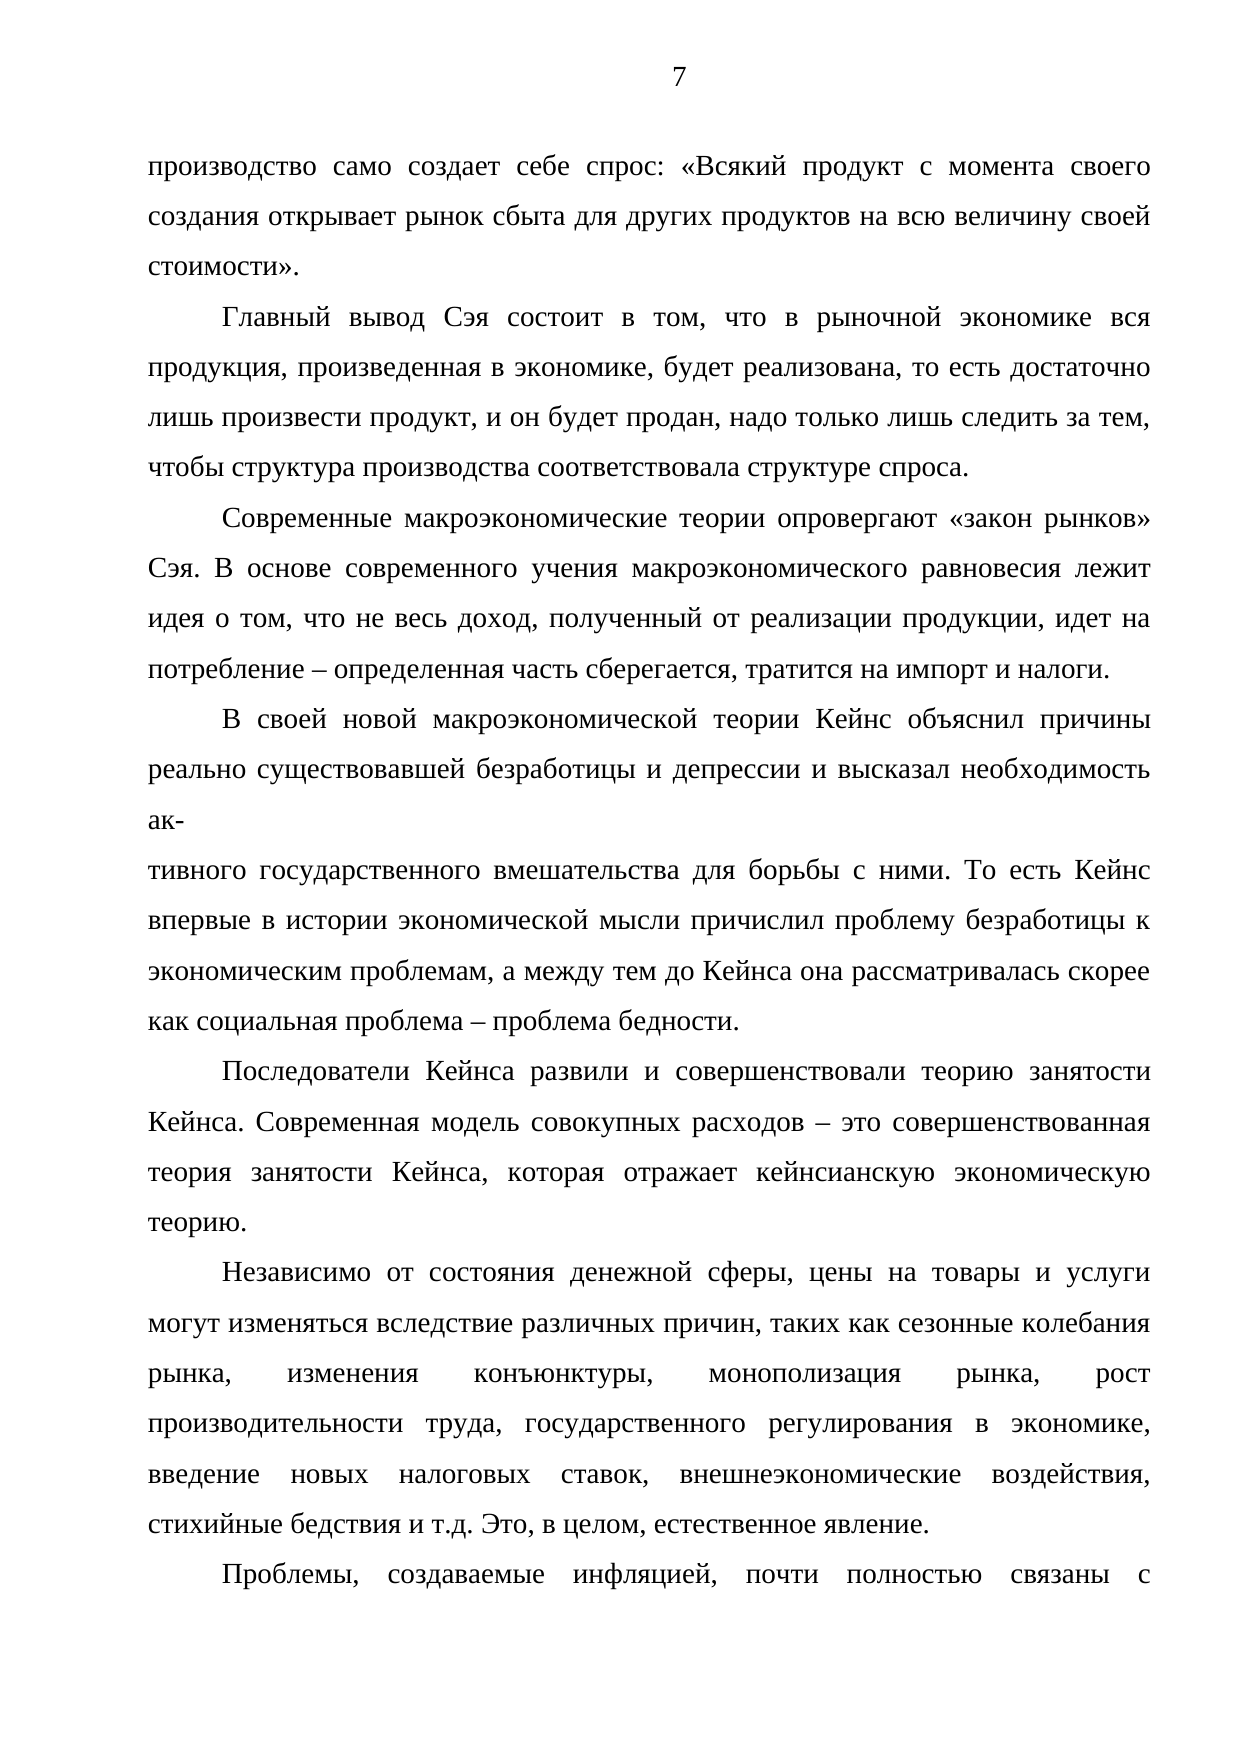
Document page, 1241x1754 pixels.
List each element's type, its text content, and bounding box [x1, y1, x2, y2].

text Главный вывод Сэя состоит в том, что в рыночной экономике вся продукция, произведенная в экономике, будет реализована, то есть достаточно лишь произвести продукт, и он будет продан, надо только лишь следить за тем, чтобы структура производства соответствовала структуре спроса. [148, 299, 1152, 483]
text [148, 148, 1152, 282]
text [148, 1556, 1152, 1590]
text В своей новой макроэкономической теории Кейнс объяснил причины реально существовавшей безработицы и депрессии и высказал необходимость ак- [148, 701, 1152, 835]
text Современные макроэкономические теории опровергают «закон рынков» Сэя. В основе современного учения макроэкономического равновесия лежит идея о том, что не весь доход, полученный от реализации продукции, идет на потребление – определенная часть сберегается, тратится на импорт и налоги. [148, 500, 1152, 684]
text тивного государственного вмешательства для борьбы с ними. То есть Кейнс впервые в истории экономической мысли причислил проблему безработицы к экономическим проблемам, а между тем до Кейнса она рассматривалась скорее как социальная проблема – проблема бедности. [148, 852, 1152, 1037]
text Последователи Кейнса развили и совершенствовали теорию занятости Кейнса. Современная модель совокупных расходов – это совершенствованная теория занятости Кейнса, которая отражает кейнсианскую экономическую теорию. [148, 1053, 1152, 1238]
text Независимо от состояния денежной сферы, цены на товары и услуги могут изменяться вследствие различных причин, таких как сезонные колебания рынка, изменения конъюнктуры, монополизация рынка, рост производительности труда, государственного регулирования в экономике, введение новых налоговых ставок, внешнеэкономические воздействия, стихийные бедствия и т.д. Это, в целом, естественное явление. [148, 1254, 1152, 1540]
